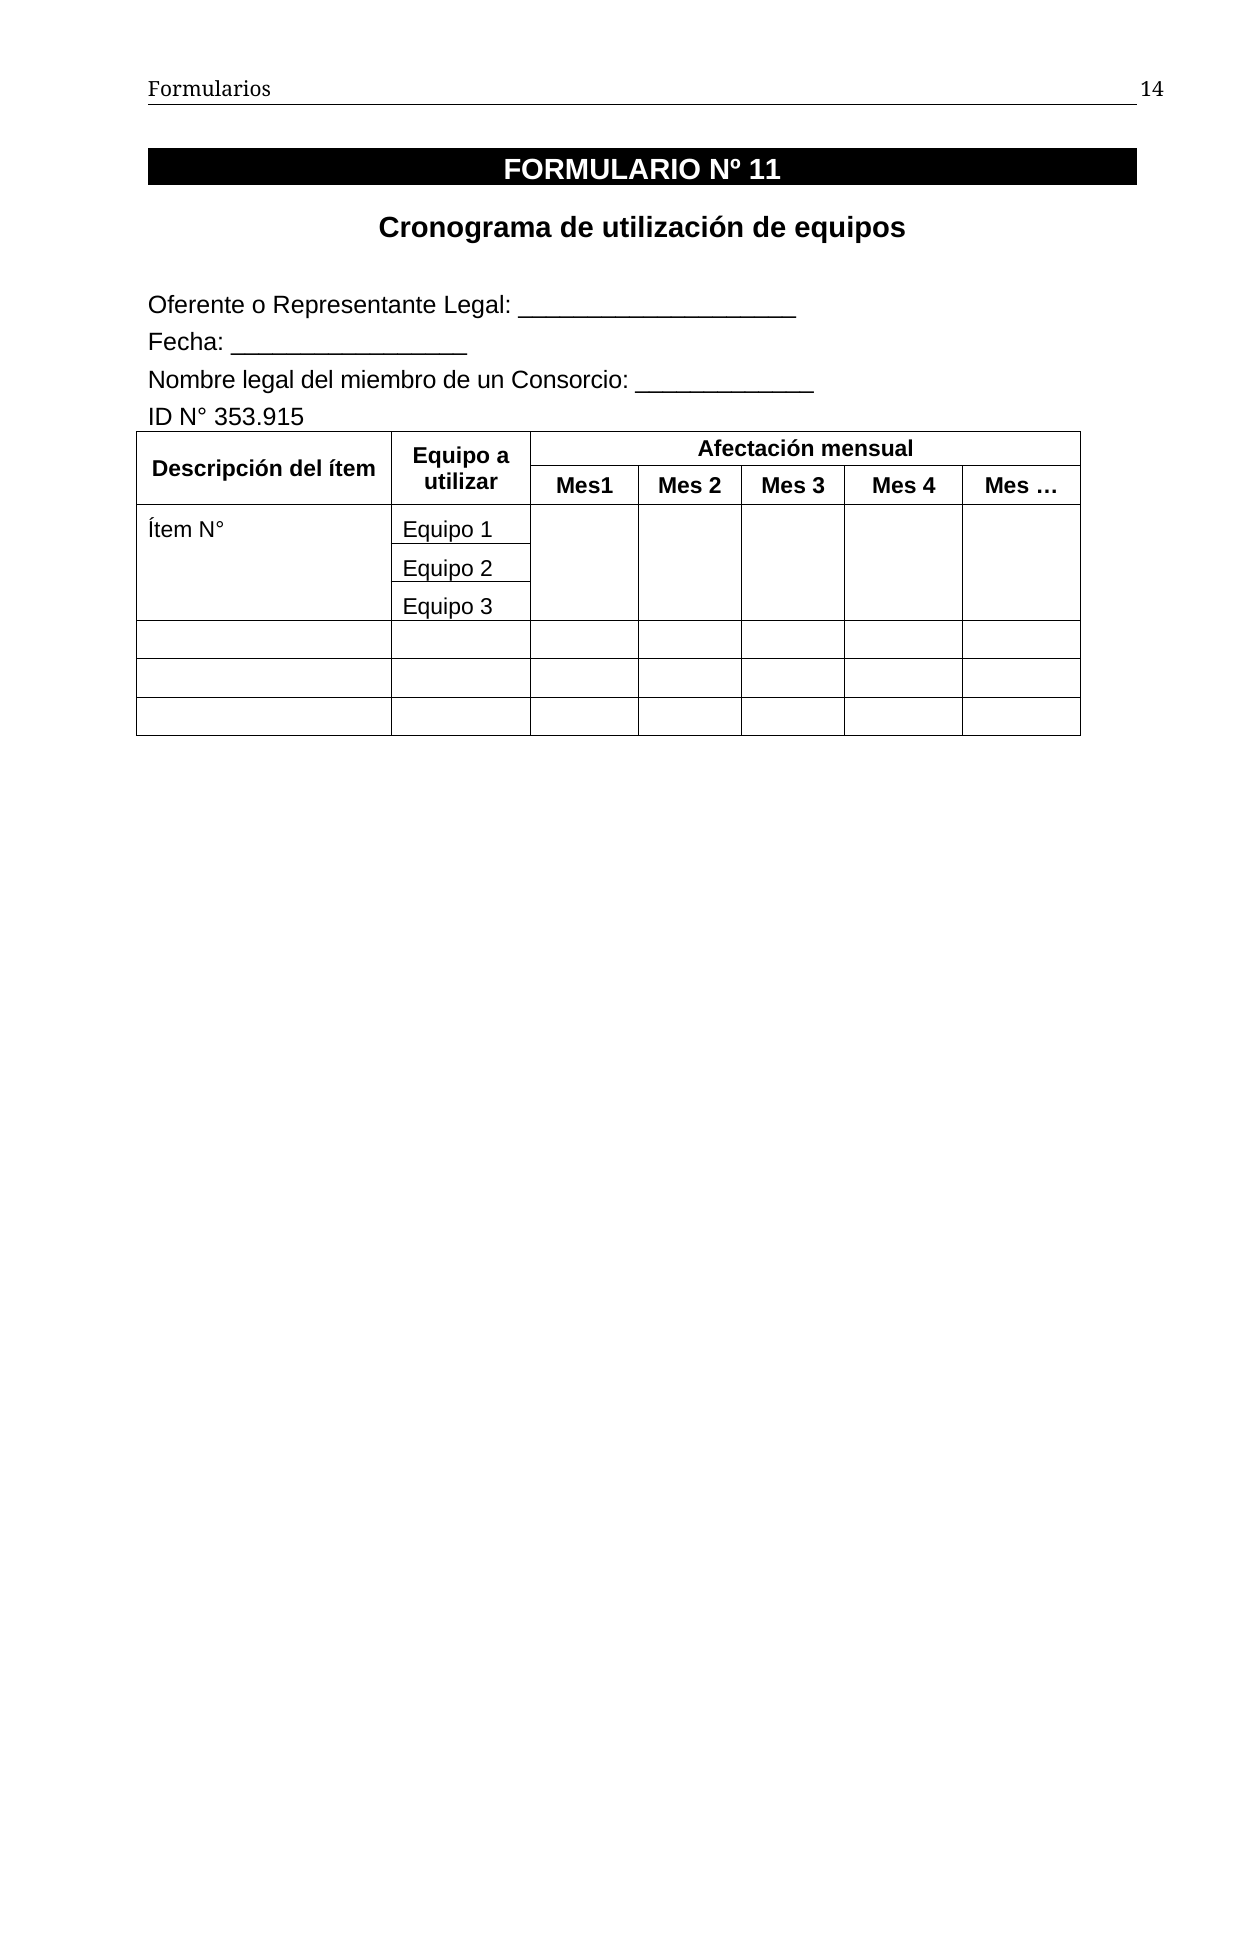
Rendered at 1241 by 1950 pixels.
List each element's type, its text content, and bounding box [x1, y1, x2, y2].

table_header Afectación mensual [531, 432, 1080, 465]
table_cell [531, 659, 638, 697]
table_cell [137, 698, 391, 735]
table_cell [742, 621, 844, 658]
table_cell [963, 659, 1080, 697]
table_cell Equipo 3 [392, 582, 530, 619]
table_cell [845, 698, 962, 735]
table_cell [963, 621, 1080, 658]
table_cell Equipo 1 [392, 505, 530, 542]
subtitle FORMULARIO Nº 11 [148, 148, 1137, 185]
table_cell [845, 505, 962, 619]
table_cell [137, 659, 391, 697]
table_cell [963, 698, 1080, 735]
table_cell [742, 505, 844, 619]
table_cell [639, 505, 741, 619]
table_cell [845, 621, 962, 658]
table_header Descripción del ítem [137, 432, 391, 504]
table_cell Mes … [963, 466, 1080, 504]
text Nombre legal del miembro de un Consorcio: _____________ [148, 356, 1120, 393]
table_cell [392, 659, 530, 697]
table_cell [531, 621, 638, 658]
table_cell [639, 621, 741, 658]
table_cell [742, 698, 844, 735]
subtitle Cronograma de utilización de equipos [148, 206, 1137, 243]
table_cell Equipo 2 [392, 544, 530, 581]
table_cell Mes 4 [845, 466, 962, 504]
table_cell Mes 3 [742, 466, 844, 504]
table_cell [531, 505, 638, 619]
table_cell Mes 2 [639, 466, 741, 504]
text ID N° 353.915 [148, 393, 1120, 431]
table_cell [845, 659, 962, 697]
text Oferente o Representante Legal: ____________________ [148, 281, 1120, 318]
table_cell [639, 659, 741, 697]
table_cell Ítem N° [137, 505, 391, 619]
table_cell Mes1 [531, 466, 638, 504]
table_cell [742, 659, 844, 697]
table_cell [531, 698, 638, 735]
table_cell [392, 698, 530, 735]
table_cell [963, 505, 1080, 619]
text Fecha: _________________ [148, 318, 1120, 356]
table_header Equipo a utilizar [392, 432, 530, 504]
table_cell [639, 698, 741, 735]
table_cell [392, 621, 530, 658]
table_cell [137, 621, 391, 658]
